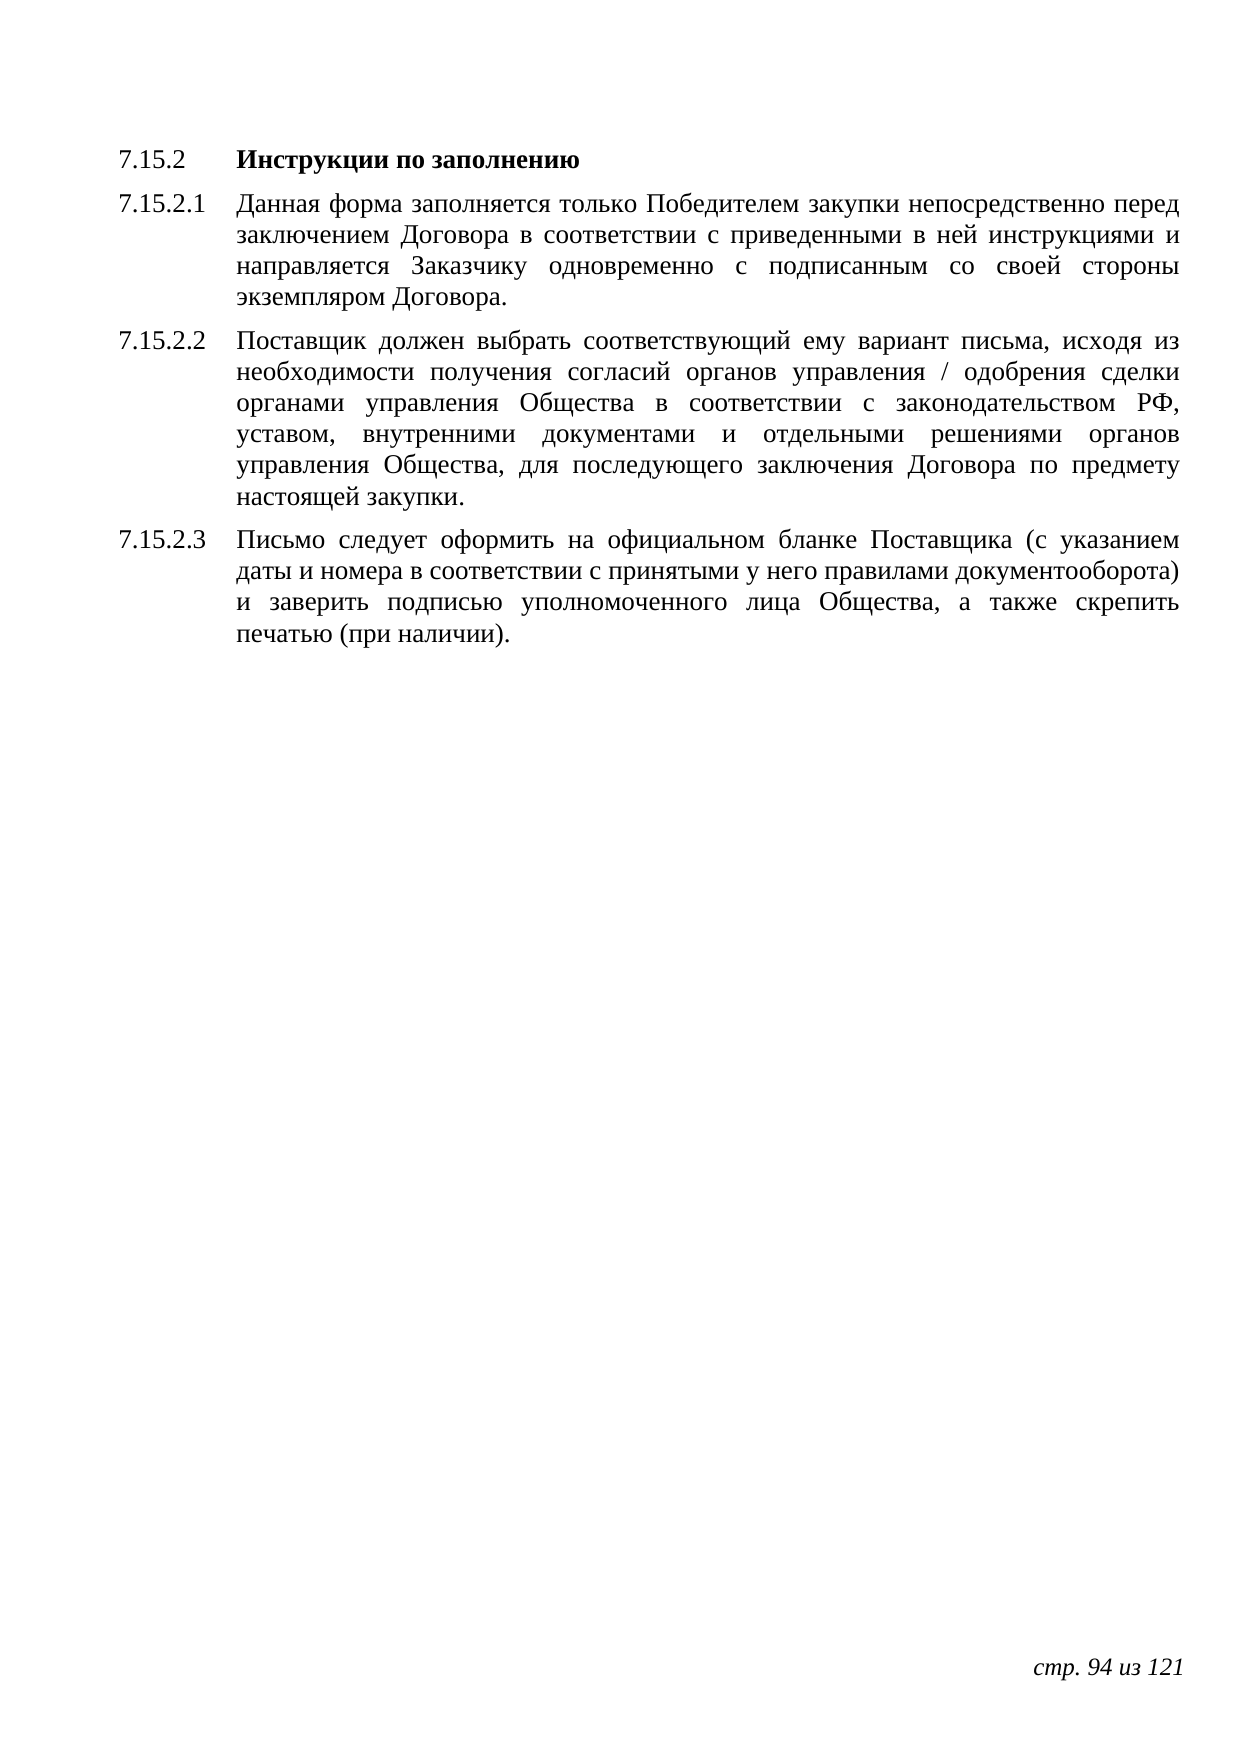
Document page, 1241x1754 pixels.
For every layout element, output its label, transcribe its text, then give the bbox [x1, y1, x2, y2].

list Данная форма заполняется только Победителем закупки непосредственно перед заключением Договора в соответствии с приведенными в ней инструкциями и направляется Заказчику одновременно с подписанным со своей стороны экземпляром Договора. [118, 187, 1181, 311]
list Инструкции по заполнению [118, 143, 1181, 174]
list Поставщик должен выбрать соответствующий ему вариант письма, исходя из необходимости получения согласий органов управления / одобрения сделки органами управления Общества в соответствии с законодательством РФ, уставом, внутренними документами и отдельными решениями органов управления Общества, для последующего заключения Договора по предмету настоящей закупки. [118, 324, 1181, 511]
list Письмо следует оформить на официальном бланке Поставщика (с указанием даты и номера в соответствии с принятыми у него правилами документооборота) и заверить подписью уполномоченного лица Общества, а также скрепить печатью (при наличии). [118, 523, 1181, 648]
